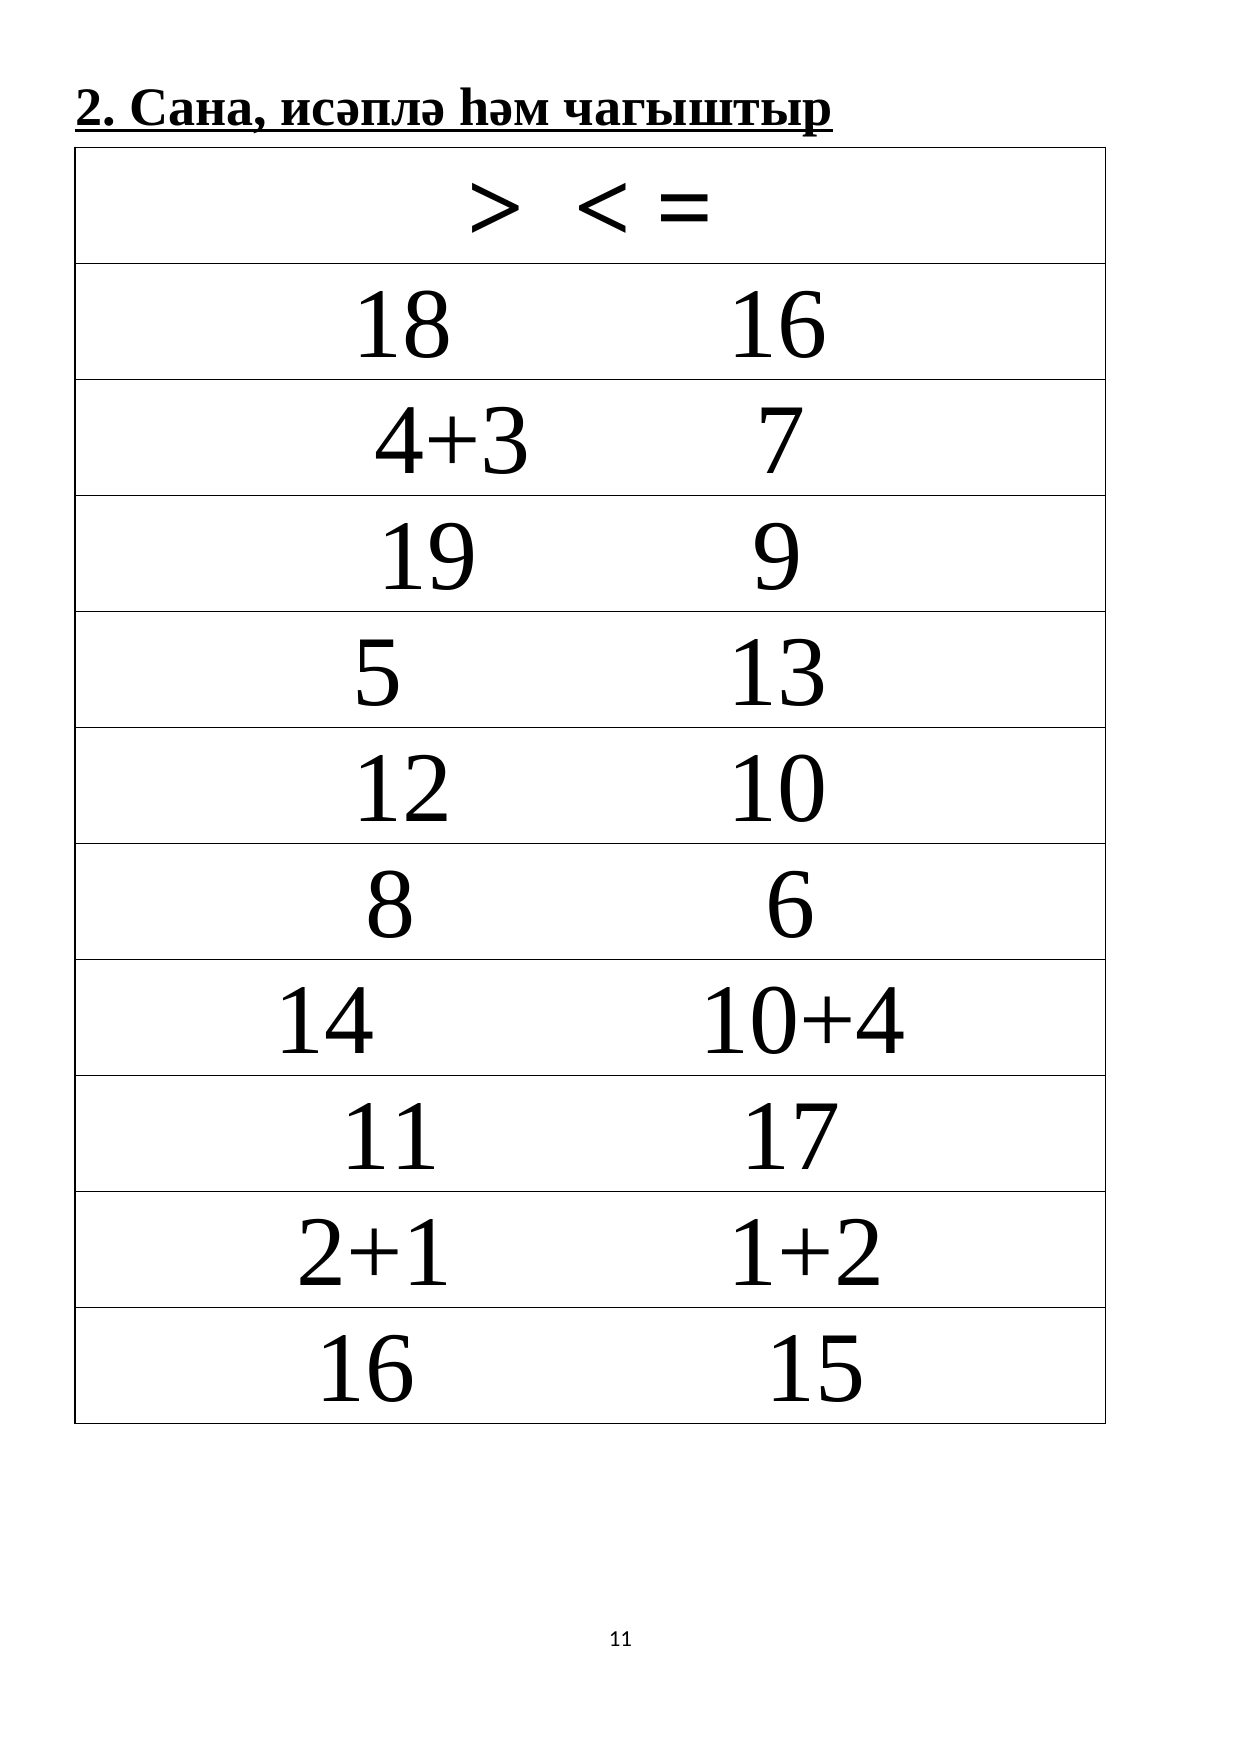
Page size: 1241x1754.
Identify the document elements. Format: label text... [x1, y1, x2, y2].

table_cell 16 15 [76, 1308, 1105, 1423]
table_cell 12 10 [76, 728, 1105, 843]
table_header > < = [76, 148, 1105, 263]
table_cell 18 16 [76, 264, 1105, 379]
table_cell 2+1 1+2 [76, 1192, 1105, 1307]
table_cell 4+3 7 [76, 380, 1105, 495]
table_cell 19 9 [76, 496, 1105, 611]
table_cell 11 17 [76, 1076, 1105, 1191]
table_cell 8 6 [76, 844, 1105, 959]
text 2. Сана, исәплә һәм чагыштыр [75, 75, 1165, 137]
table_cell 14 10+4 [76, 960, 1105, 1075]
table_cell 5 13 [76, 612, 1105, 727]
